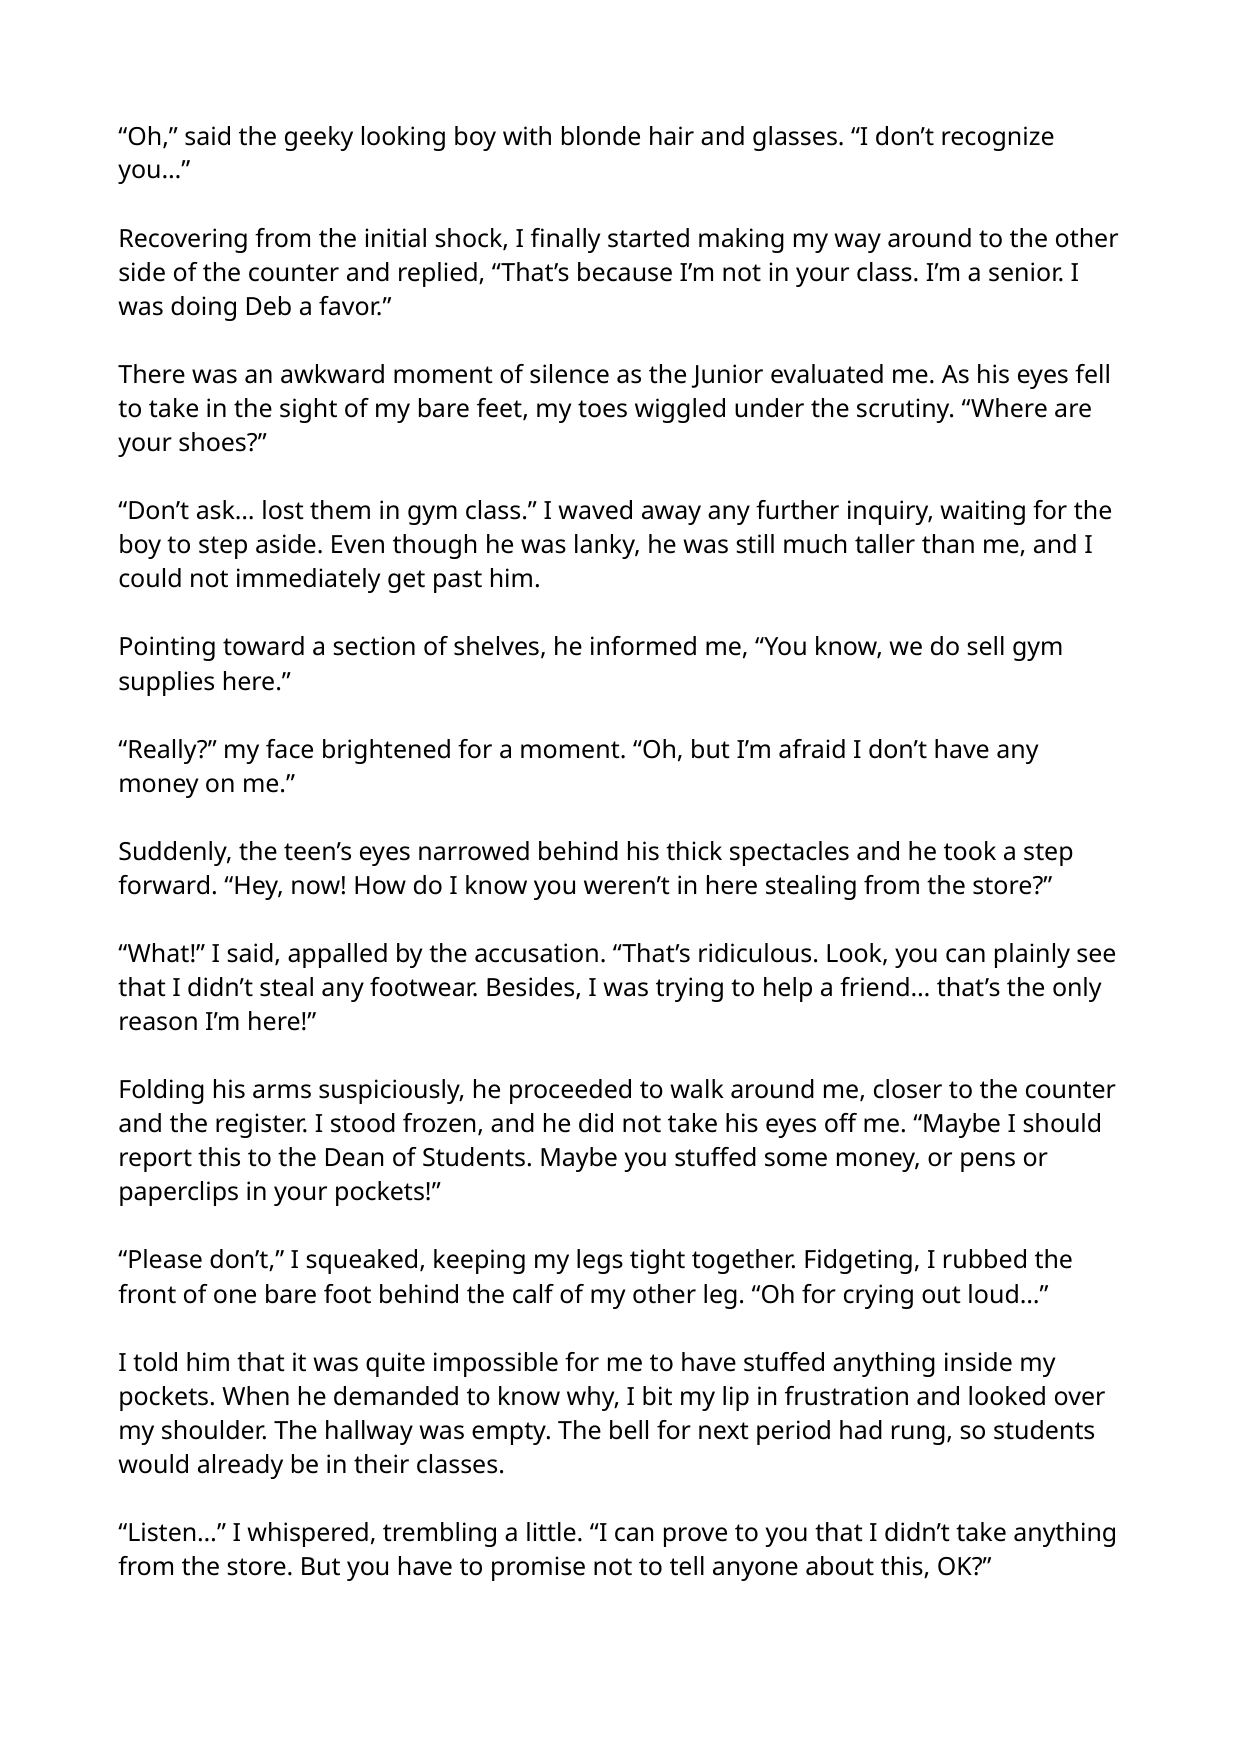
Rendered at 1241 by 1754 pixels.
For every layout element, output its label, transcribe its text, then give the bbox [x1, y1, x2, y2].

text There was an awkward moment of silence as the Junior evaluated me. As his eyes fell to take in the sight of my bare feet, my toes wiggled under the scrutiny. “Where are your shoes?” [118, 357, 1122, 459]
text “Listen…” I whispered, trembling a little. “I can prove to you that I didn’t take anything from the store. But you have to promise not to tell anyone about this, OK?” [118, 1515, 1122, 1583]
text “What!” I said, appalled by the accusation. “That’s ridiculous. Look, you can plainly see that I didn’t steal any footwear. Besides, I was trying to help a friend… that’s the only reason I’m here!” [118, 936, 1122, 1038]
text Suddenly, the teen’s eyes narrowed behind his thick spectacles and he took a step forward. “Hey, now! How do I know you weren’t in here stealing from the store?” [118, 833, 1122, 902]
text “Don’t ask… lost them in gym class.” I waved away any further inquiry, waiting for the boy to step aside. Even though he was lanky, he was still much taller than me, and I could not immediately get past him. [118, 493, 1122, 595]
text Recovering from the initial shock, I finally started making my way around to the other side of the counter and replied, “That’s because I’m not in your class. I’m a senior. I was doing Deb a favor.” [118, 220, 1122, 322]
text I told him that it was quite impossible for me to have stuffed anything inside my pockets. When he demanded to know why, I bit my lip in frustration and looked over my shoulder. The hallway was empty. The bell for next period had rung, so students would already be in their classes. [118, 1344, 1122, 1481]
text “Please don’t,” I squeaked, keeping my legs tight together. Fidgeting, I rubbed the front of one bare foot behind the calf of my other leg. “Oh for crying out loud…” [118, 1242, 1122, 1310]
text “Oh,” said the geeky looking boy with blonde hair and glasses. “I don’t recognize you…” [118, 118, 1122, 186]
text Folding his arms suspiciously, he proceeded to walk around me, closer to the counter and the register. I stood frozen, and he did not take his eyes off me. “Maybe I should report this to the Dean of Students. Maybe you stuffed some money, or pens or paperclips in your pockets!” [118, 1072, 1122, 1208]
text “Really?” my face brightened for a moment. “Oh, but I’m afraid I don’t have any money on me.” [118, 731, 1122, 799]
text Pointing toward a section of shelves, he informed me, “You know, we do sell gym supplies here.” [118, 629, 1122, 697]
